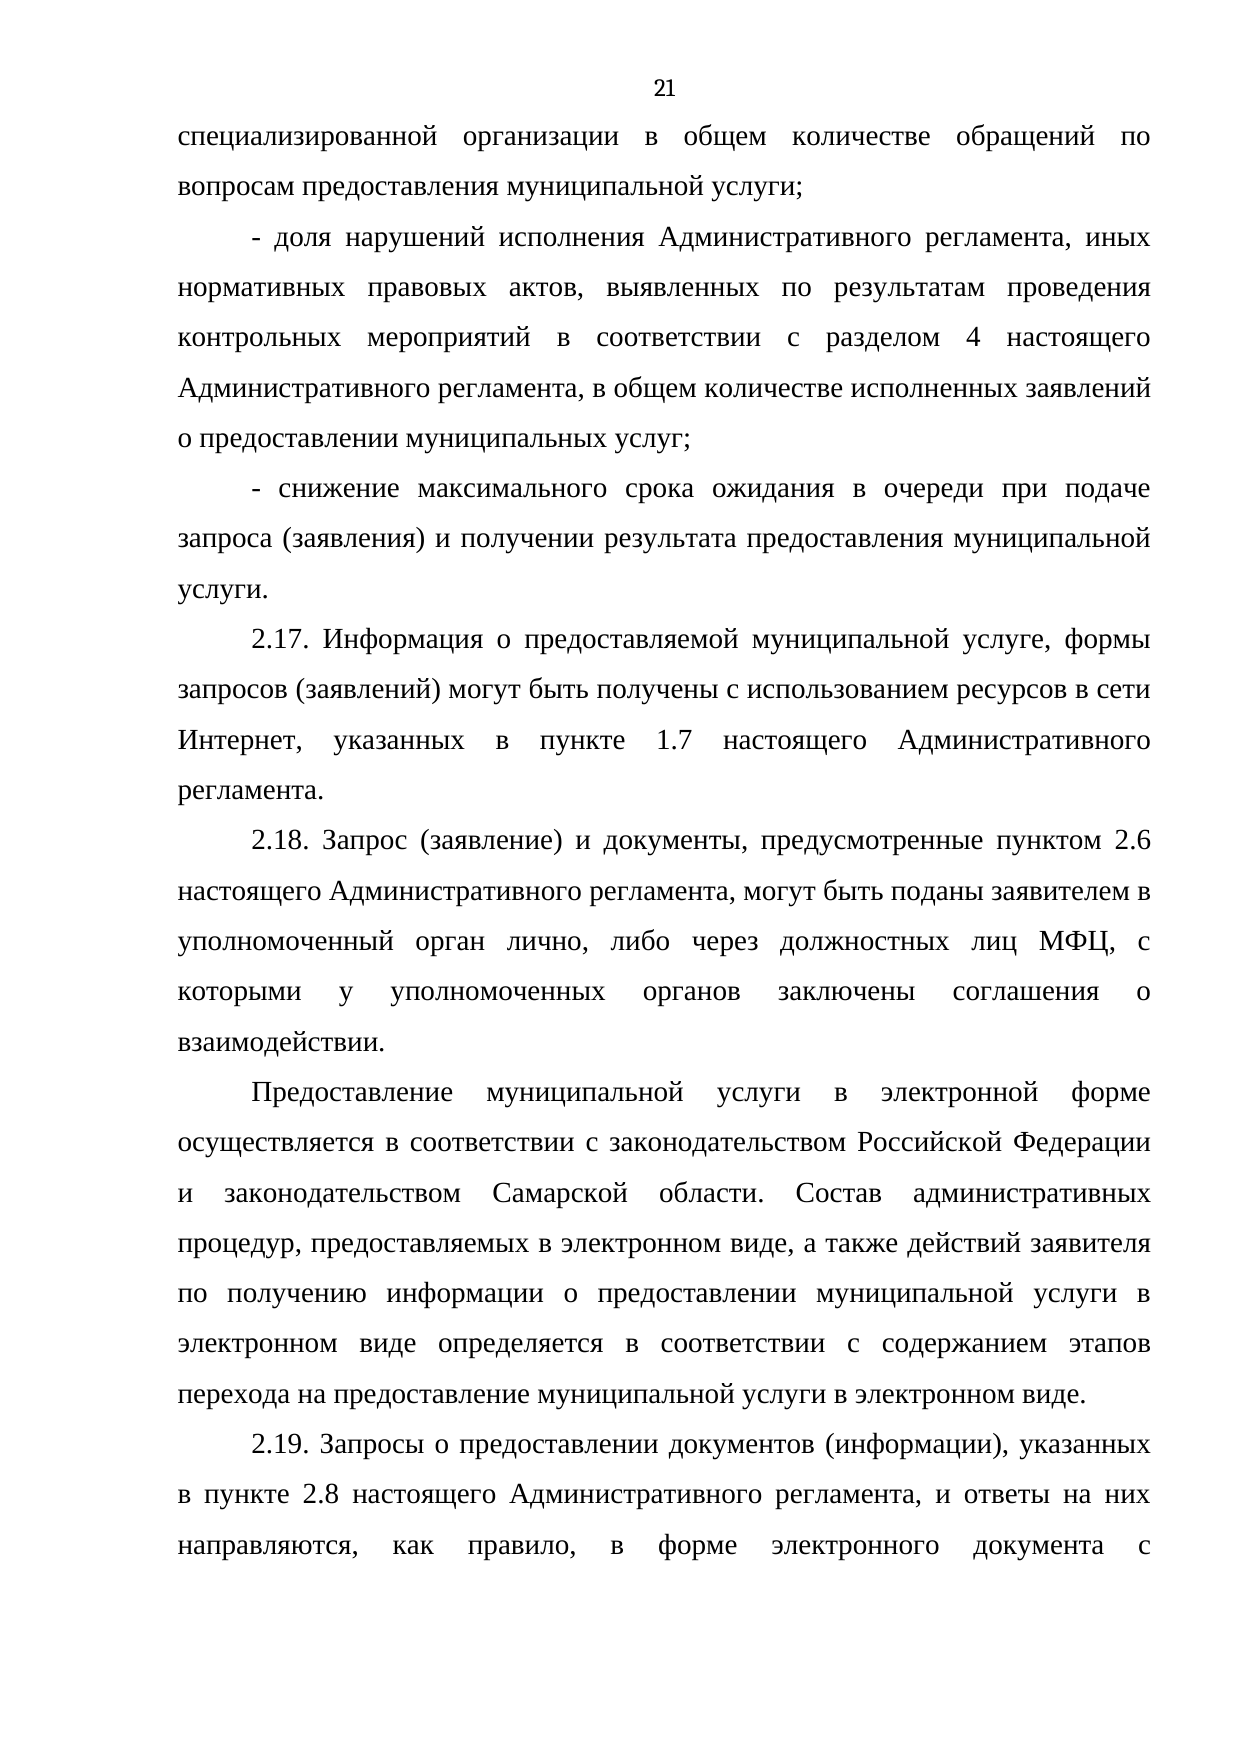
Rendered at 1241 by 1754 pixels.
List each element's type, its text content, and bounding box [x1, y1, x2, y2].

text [177, 1426, 1152, 1560]
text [177, 118, 1152, 202]
text Предоставление муниципальной услуги в электронной форме осуществляется в соответствии с законодательством Российской Федерации и законодательством Самарской области. Состав административных процедур, предоставляемых в электронном виде, а также действий заявителя по получению информации о предоставлении муниципальной услуги в электронном виде определяется в соответствии с содержанием этапов перехода на предоставление муниципальной услуги в электронном виде. [177, 1074, 1152, 1409]
text 2.17. Информация о предоставляемой муниципальной услуге, формы запросов (заявлений) могут быть получены с использованием ресурсов в сети Интернет, указанных в пункте 1.7 настоящего Административного регламента. [177, 621, 1152, 806]
text 2.18. Запрос (заявление) и документы, предусмотренные пунктом 2.6 настоящего Административного регламента, могут быть поданы заявителем в уполномоченный орган лично, либо через должностных лиц МФЦ, с которыми у уполномоченных органов заключены соглашения о взаимодействии. [177, 822, 1152, 1057]
text - снижение максимального срока ожидания в очереди при подаче запроса (заявления) и получении результата предоставления муниципальной услуги. [177, 470, 1152, 604]
text - доля нарушений исполнения Административного регламента, иных нормативных правовых актов, выявленных по результатам проведения контрольных мероприятий в соответствии с разделом 4 настоящего Административного регламента, в общем количестве исполненных заявлений о предоставлении муниципальных услуг; [177, 219, 1152, 453]
